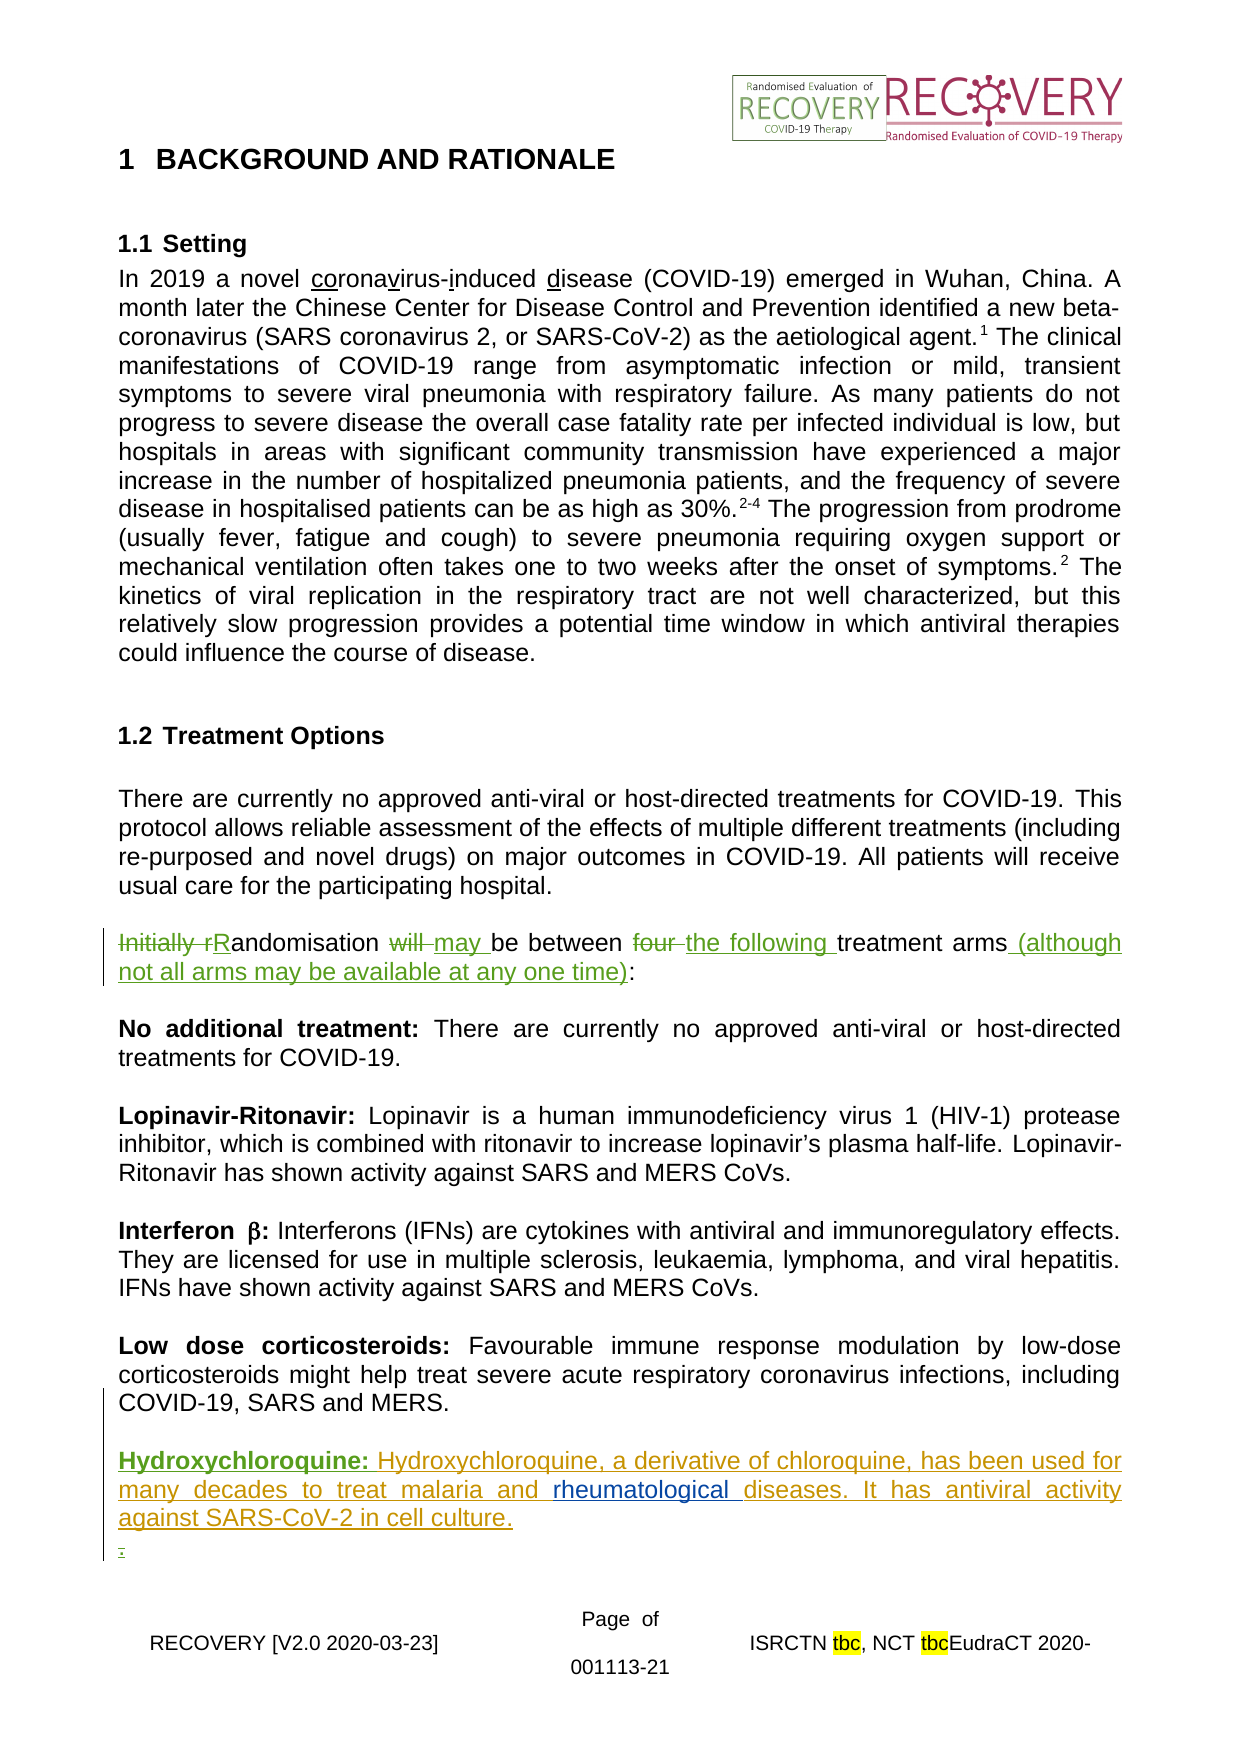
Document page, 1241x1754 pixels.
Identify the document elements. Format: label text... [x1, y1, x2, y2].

text Low dose corticosteroids: Favourable immune response modulation by low-dose corticosteroids might help treat severe acute respiratory coronavirus infections, including COVID-19, SARS and MERS. [118, 1331, 1122, 1417]
text Interferon: Interferons (IFNs) are cytokines with antiviral and immunoregulatory effects. They are licensed for use in multiple sclerosis, leukaemia, lymphoma, and viral hepatitis. IFNs have shown activity against SARS and MERS CoVs. [118, 1216, 1122, 1302]
text andomisation be between treatment arms: [118, 928, 1122, 986]
text Lopinavir-Ritonavir: Lopinavir is a human immunodeficiency virus 1 (HIV-1) protease inhibitor, which is combined with ritonavir to increase lopinavir’s plasma half-life. Lopinavir-Ritonavir has shown activity against SARS and MERS CoVs. [118, 1101, 1122, 1187]
subtitle Treatment Options [117, 721, 1122, 749]
subtitle BACKGROUND AND RATIONALE [118, 142, 1122, 176]
text In 2019 a novel coronavirus-induced disease (COVID-19) emerged in Wuhan, China. A month later the Chinese Center for Disease Control and Prevention identified a new beta-coronavirus (SARS coronavirus 2, or SARS-CoV-2) as the aetiological agent.1 The clinical manifestations of COVID-19 range from asymptomatic infection or mild, transient symptoms to severe viral pneumonia with respiratory failure. As many patients do not progress to severe disease the overall case fatality rate per infected individual is low, but hospitals in areas with significant community transmission have experienced a major increase in the number of hospitalized pneumonia patients, and the frequency of severe disease in hospitalised patients can be as high as 30%.2-4 The progression from prodrome (usually fever, fatigue and cough) to severe pneumonia requiring oxygen support or mechanical ventilation often takes one to two weeks after the onset of symptoms.2 The kinetics of viral replication in the respiratory tract are not well characterized, but this relatively slow progression provides a potential time window in which antiviral therapies could influence the course of disease. [118, 264, 1122, 667]
subtitle Setting [117, 229, 1122, 258]
picture [731, 75, 1123, 143]
text There are currently no approved anti-viral or host-directed treatments for COVID-19. This protocol allows reliable assessment of the effects of multiple different treatments (including re-purposed and novel drugs) on major outcomes in COVID-19. All patients will receive usual care for the participating hospital. [118, 784, 1122, 899]
text No additional treatment: There are currently no approved anti-viral or host-directed treatments for COVID-19. [118, 1014, 1122, 1072]
